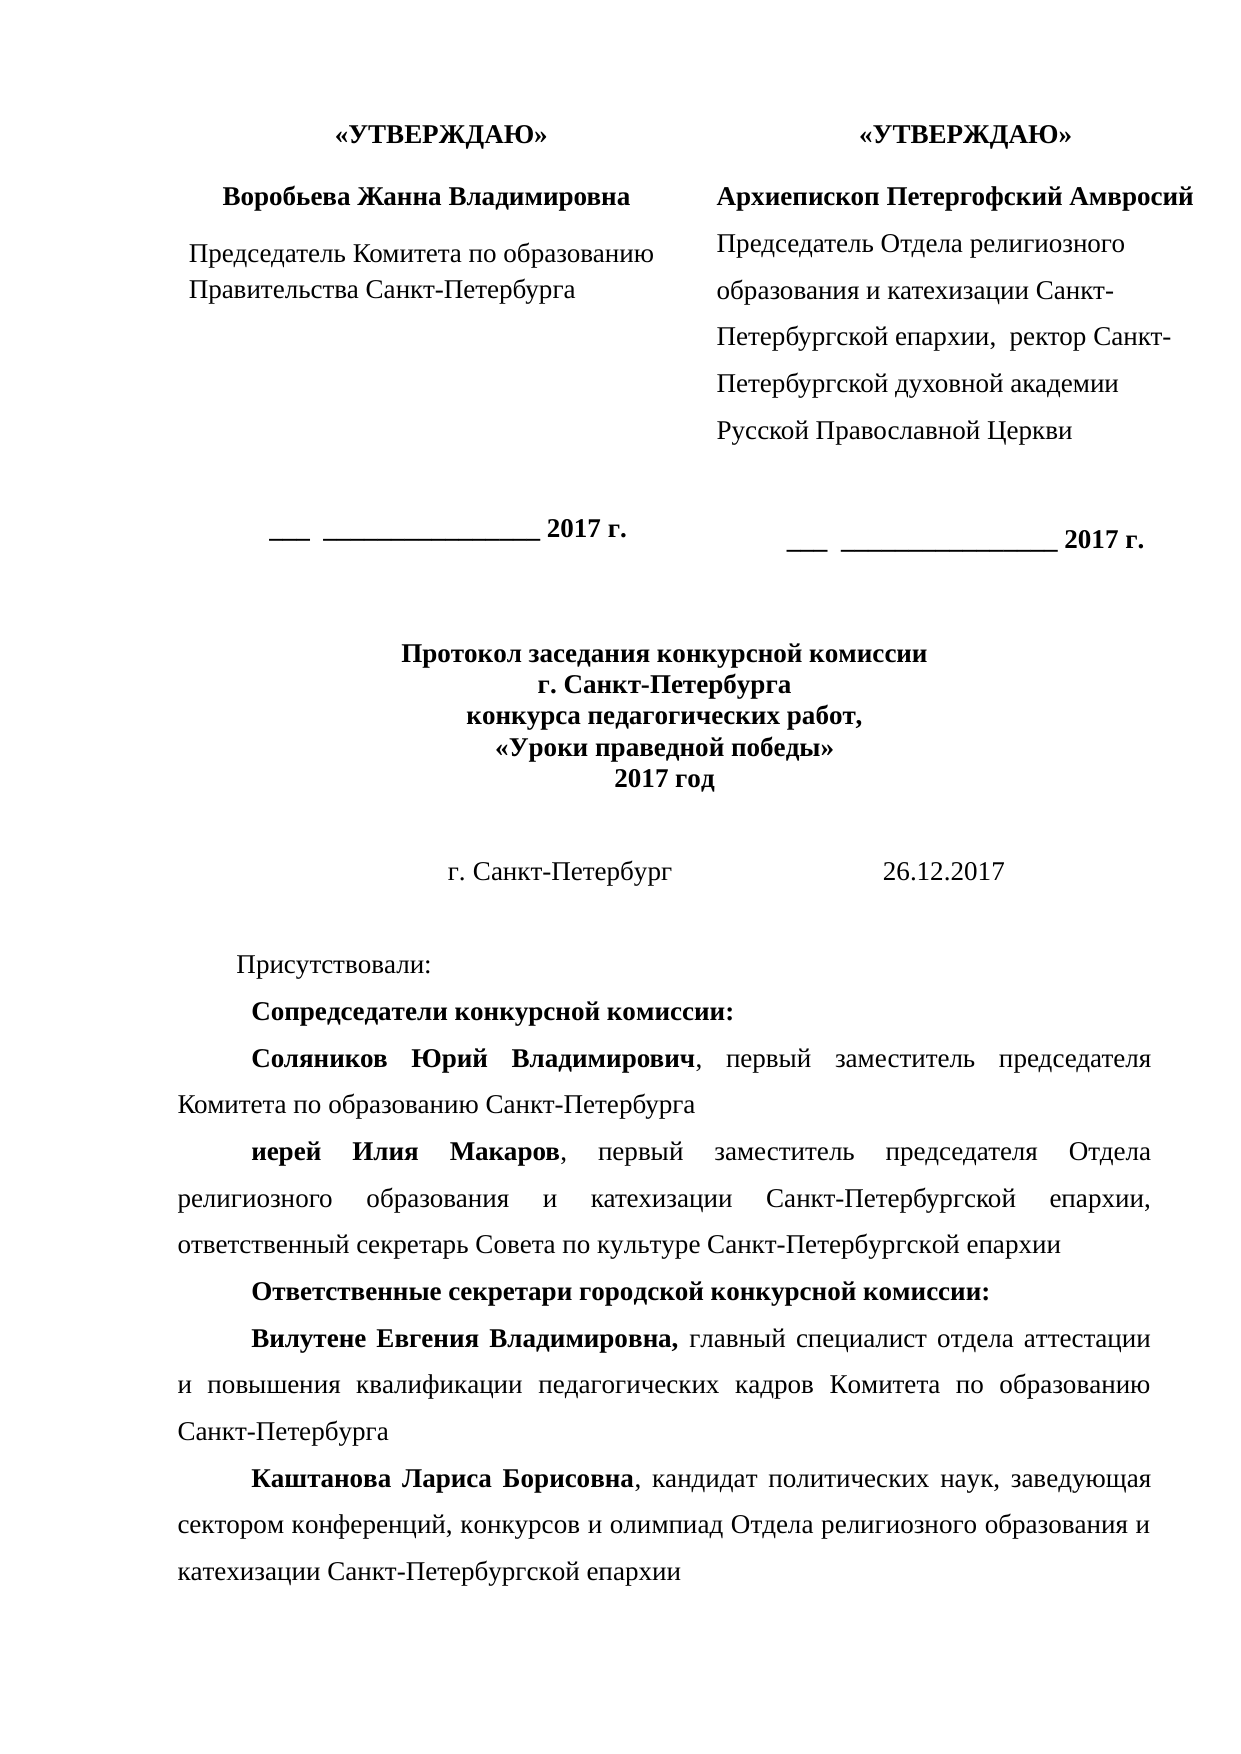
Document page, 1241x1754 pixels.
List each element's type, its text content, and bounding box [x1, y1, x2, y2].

text «Уроки праведной победы» [177, 731, 1152, 762]
text Протокол заседания конкурсной комиссии [177, 637, 1152, 668]
table_header «УТВЕРЖДАЮ» Воробьева Жанна Владимировна Председатель Комитета по образованию Правительства Санкт-Петербурга ___ ________________ 2017 г. [177, 118, 705, 606]
text 2017 год [177, 762, 1152, 793]
text Соляников Юрий Владимирович, первый заместитель председателя Комитета по образованию Санкт-Петербурга [177, 1042, 1152, 1120]
text иерей Илия Макаров, первый заместитель председателя Отдела религиозного образования и катехизации Санкт-Петербургской епархии, ответственный секретарь Совета по культуре Санкт-Петербургской епархии [177, 1135, 1152, 1260]
table_header «УТВЕРЖДАЮ» Архиепископ Петергофский Амвросий Председатель Отдела религиозного образования и катехизации Санкт-Петербургской епархии, ректор Санкт-Петербургской духовной академии Русской Православной Церкви ___ ________________ 2017 г. [705, 118, 1226, 606]
text Присутствовали: [236, 949, 1152, 980]
text конкурса педагогических работ, [177, 699, 1152, 731]
text Ответственные секретари городской конкурсной комиссии: [177, 1275, 1152, 1306]
text Сопредседатели конкурсной комиссии: [177, 995, 1152, 1026]
text Каштанова Лариса Борисовна, кандидат политических наук, заведующая сектором конференций, конкурсов и олимпиад Отдела религиозного образования и катехизации Санкт-Петербургской епархии [177, 1462, 1152, 1586]
text Вилутене Евгения Владимировна, главный специалист отдела аттестации и повышения квалификации педагогических кадров Комитета по образованию Санкт-Петербурга [177, 1322, 1152, 1446]
text г. Санкт-Петербурга [177, 668, 1152, 699]
text г. Санкт-Петербург 26.12.2017 [177, 855, 1152, 886]
